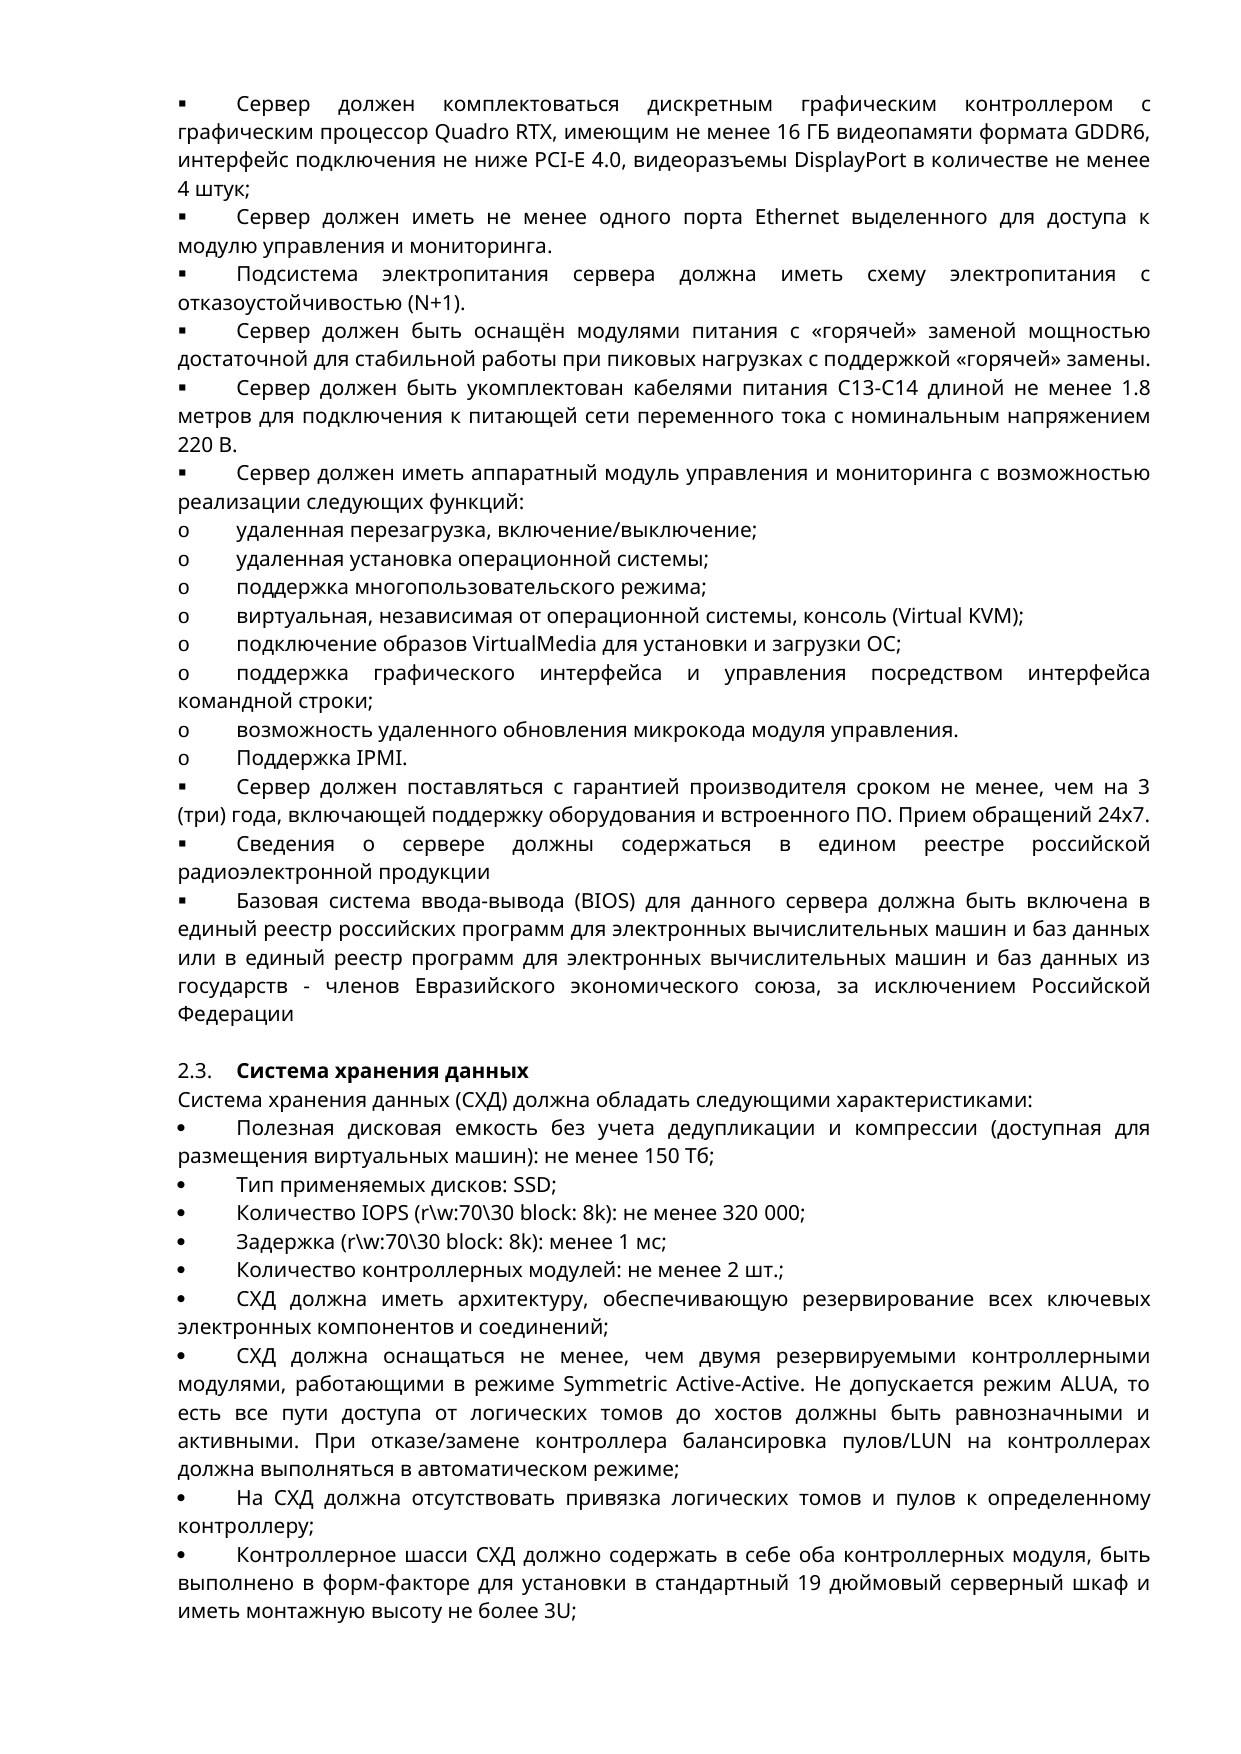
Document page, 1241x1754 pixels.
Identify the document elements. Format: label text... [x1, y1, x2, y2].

list подключение образов VirtualMedia для установки и загрузки ОС; [177, 629, 1152, 658]
list Контроллерное шасси СХД должно содержать в себе оба контроллерных модуля, быть выполнено в форм-факторе для установки в стандартный 19 дюймовый серверный шкаф и иметь монтажную высоту не более 3U; [177, 1540, 1152, 1625]
list поддержка многопользовательского режима; [177, 572, 1152, 601]
list Базовая система ввода-вывода (BIOS) для данного сервера должна быть включена в единый реестр российских программ для электронных вычислительных машин и баз данных или в единый реестр программ для электронных вычислительных машин и баз данных из государств - членов Евразийского экономического союза, за исключением Российской Федерации [177, 886, 1152, 1028]
list Сервер должен быть укомплектован кабелями питания С13-С14 длиной не менее 1.8 метров для подключения к питающей сети переменного тока с номинальным напряжением 220 В. [177, 373, 1152, 458]
list Сервер должен поставляться с гарантией производителя сроком не менее, чем на 3 (три) года, включающей поддержку оборудования и встроенного ПО. Прием обращений 24x7. [177, 772, 1152, 829]
list Сервер должен комплектоваться дискретным графическим контроллером с графическим процессор Quadro RTX, имеющим не менее 16 ГБ видеопамяти формата GDDR6, интерфейс подключения не ниже PCI-E 4.0, видеоразъемы DisplayPort в количестве не менее 4 штук; [177, 89, 1152, 202]
list Тип применяемых дисков: SSD; [177, 1170, 1152, 1198]
list поддержка графического интерфейса и управления посредством интерфейса командной строки; [177, 658, 1152, 715]
list СХД должна оснащаться не менее, чем двумя резервируемыми контроллерными модулями, работающими в режиме Symmetric Active-Active. Не допускается режим ALUA, то есть все пути доступа от логических томов до хостов должны быть равнозначными и активными. При отказе/замене контроллера балансировка пулов/LUN на контроллерах должна выполняться в автоматическом режиме; [177, 1341, 1152, 1483]
list Система хранения данных (СХД) должна обладать следующими характеристиками: [177, 1085, 1152, 1113]
list Сервер должен быть оснащён модулями питания с «горячей» заменой мощностью достаточной для стабильной работы при пиковых нагрузках с поддержкой «горячей» замены. [177, 316, 1152, 373]
list Полезная дисковая емкость без учета дедупликации и компрессии (доступная для размещения виртуальных машин): не менее 150 Тб; [177, 1113, 1152, 1170]
list виртуальная, независимая от операционной системы, консоль (Virtual KVM); [177, 601, 1152, 629]
list удаленная перезагрузка, включение/выключение; [177, 515, 1152, 544]
list Сервер должен иметь аппаратный модуль управления и мониторинга с возможностью реализации следующих функций: [177, 458, 1152, 515]
list Количество контроллерных модулей: не менее 2 шт.; [177, 1255, 1152, 1284]
list Задержка (r\w:70\30 block: 8k): менее 1 мс; [177, 1227, 1152, 1255]
list Сведения о сервере должны содержаться в едином реестре российской радиоэлектронной продукции [177, 829, 1152, 886]
list Сервер должен иметь не менее одного порта Ethernet выделенного для доступа к модулю управления и мониторинга. [177, 202, 1152, 259]
list удаленная установка операционной системы; [177, 544, 1152, 572]
list Количество IOPS (r\w:70\30 block: 8k): не менее 320 000; [177, 1198, 1152, 1227]
list Подсистема электропитания сервера должна иметь схему электропитания с отказоустойчивостью (N+1). [177, 259, 1152, 316]
list СХД должна иметь архитектуру, обеспечивающую резервирование всех ключевых электронных компонентов и соединений; [177, 1284, 1152, 1341]
list Поддержка IPMI. [177, 743, 1152, 772]
list возможность удаленного обновления микрокода модуля управления. [177, 715, 1152, 743]
list Система хранения данных [177, 1056, 1152, 1085]
list На СХД должна отсутствовать привязка логических томов и пулов к определенному контроллеру; [177, 1483, 1152, 1540]
